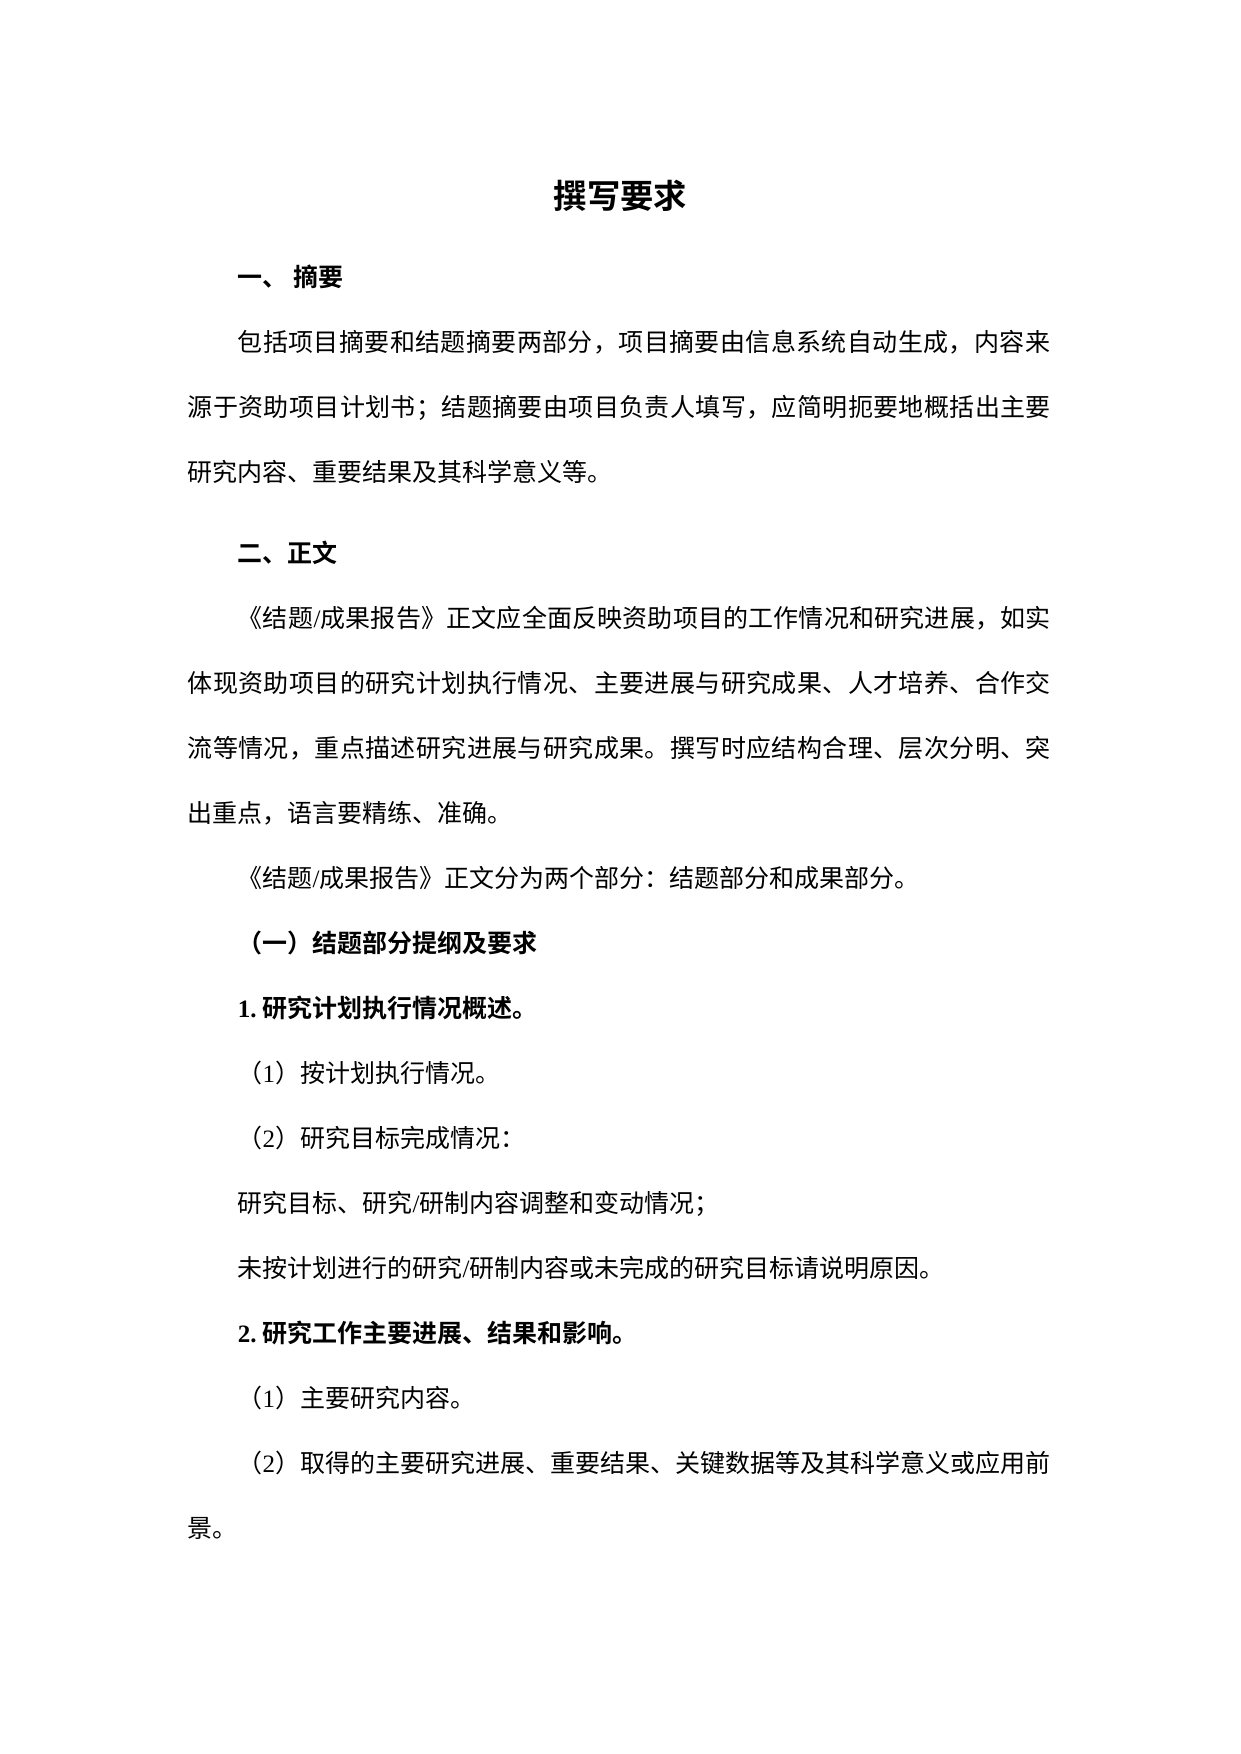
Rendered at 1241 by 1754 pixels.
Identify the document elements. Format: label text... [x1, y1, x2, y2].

text （一）结题部分提纲及要求 [187, 909, 1053, 974]
text 撰写要求 [187, 162, 1053, 227]
text 《结题/成果报告》正文分为两个部分：结题部分和成果部分。 [187, 844, 1053, 909]
text 《结题/成果报告》正文应全面反映资助项目的工作情况和研究进展，如实体现资助项目的研究计划执行情况、主要进展与研究成果、人才培养、合作交流等情况，重点描述研究进展与研究成果。撰写时应结构合理、层次分明、突出重点，语言要精练、准确。 [187, 584, 1053, 844]
text 1. 研究计划执行情况概述。 [187, 974, 1053, 1039]
text （2）研究目标完成情况： [187, 1104, 1053, 1169]
text 2. 研究工作主要进展、结果和影响。 [187, 1299, 1053, 1364]
text 包括项目摘要和结题摘要两部分，项目摘要由信息系统自动生成，内容来源于资助项目计划书；结题摘要由项目负责人填写，应简明扼要地概括出主要研究内容、重要结果及其科学意义等。 [187, 308, 1053, 503]
text 一、 摘要 [187, 243, 1053, 308]
text 研究目标、研究/研制内容调整和变动情况； [187, 1169, 1053, 1234]
text 二、正文 [187, 519, 1053, 584]
text （1）按计划执行情况。 [187, 1039, 1053, 1104]
text （2）取得的主要研究进展、重要结果、关键数据等及其科学意义或应用前景。 [187, 1429, 1053, 1559]
text （1）主要研究内容。 [187, 1364, 1053, 1429]
text 未按计划进行的研究/研制内容或未完成的研究目标请说明原因。 [187, 1234, 1053, 1299]
